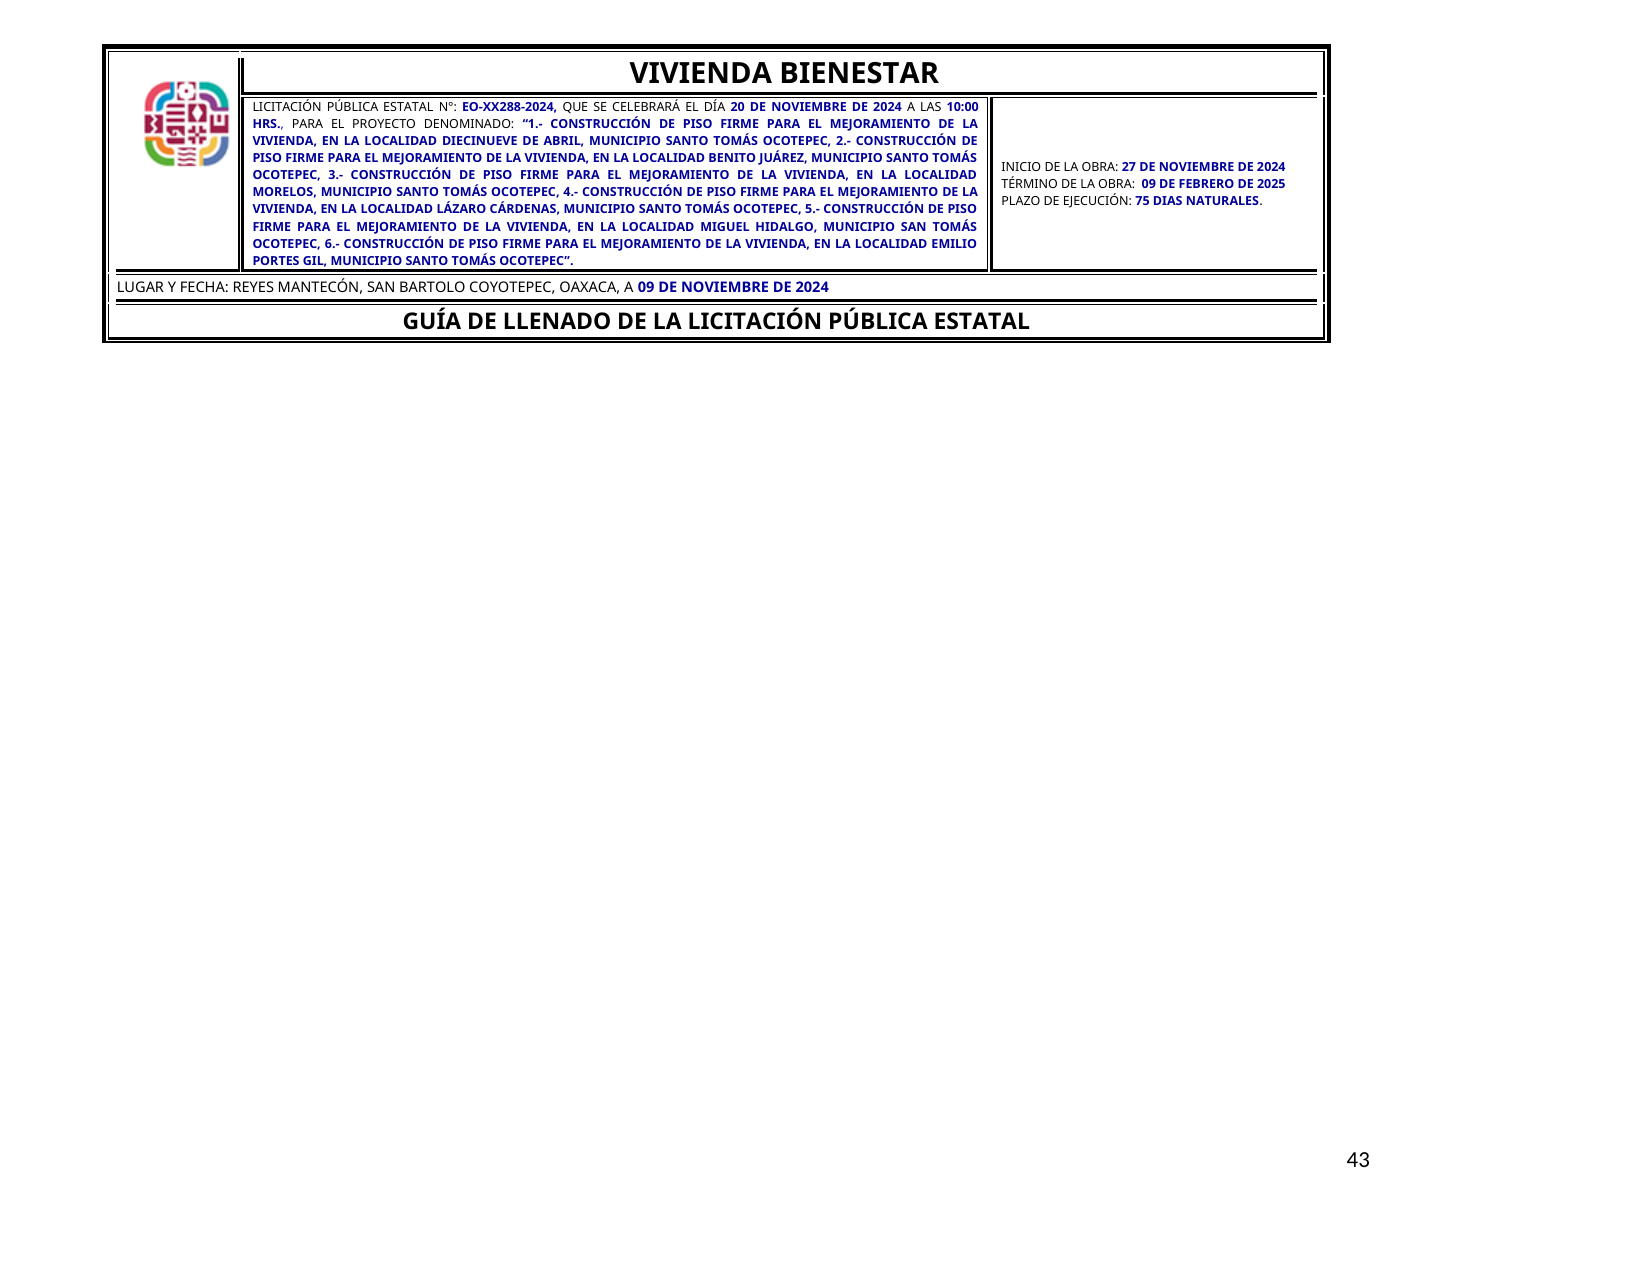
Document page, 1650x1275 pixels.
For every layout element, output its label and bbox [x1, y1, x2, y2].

picture [133, 73, 238, 172]
